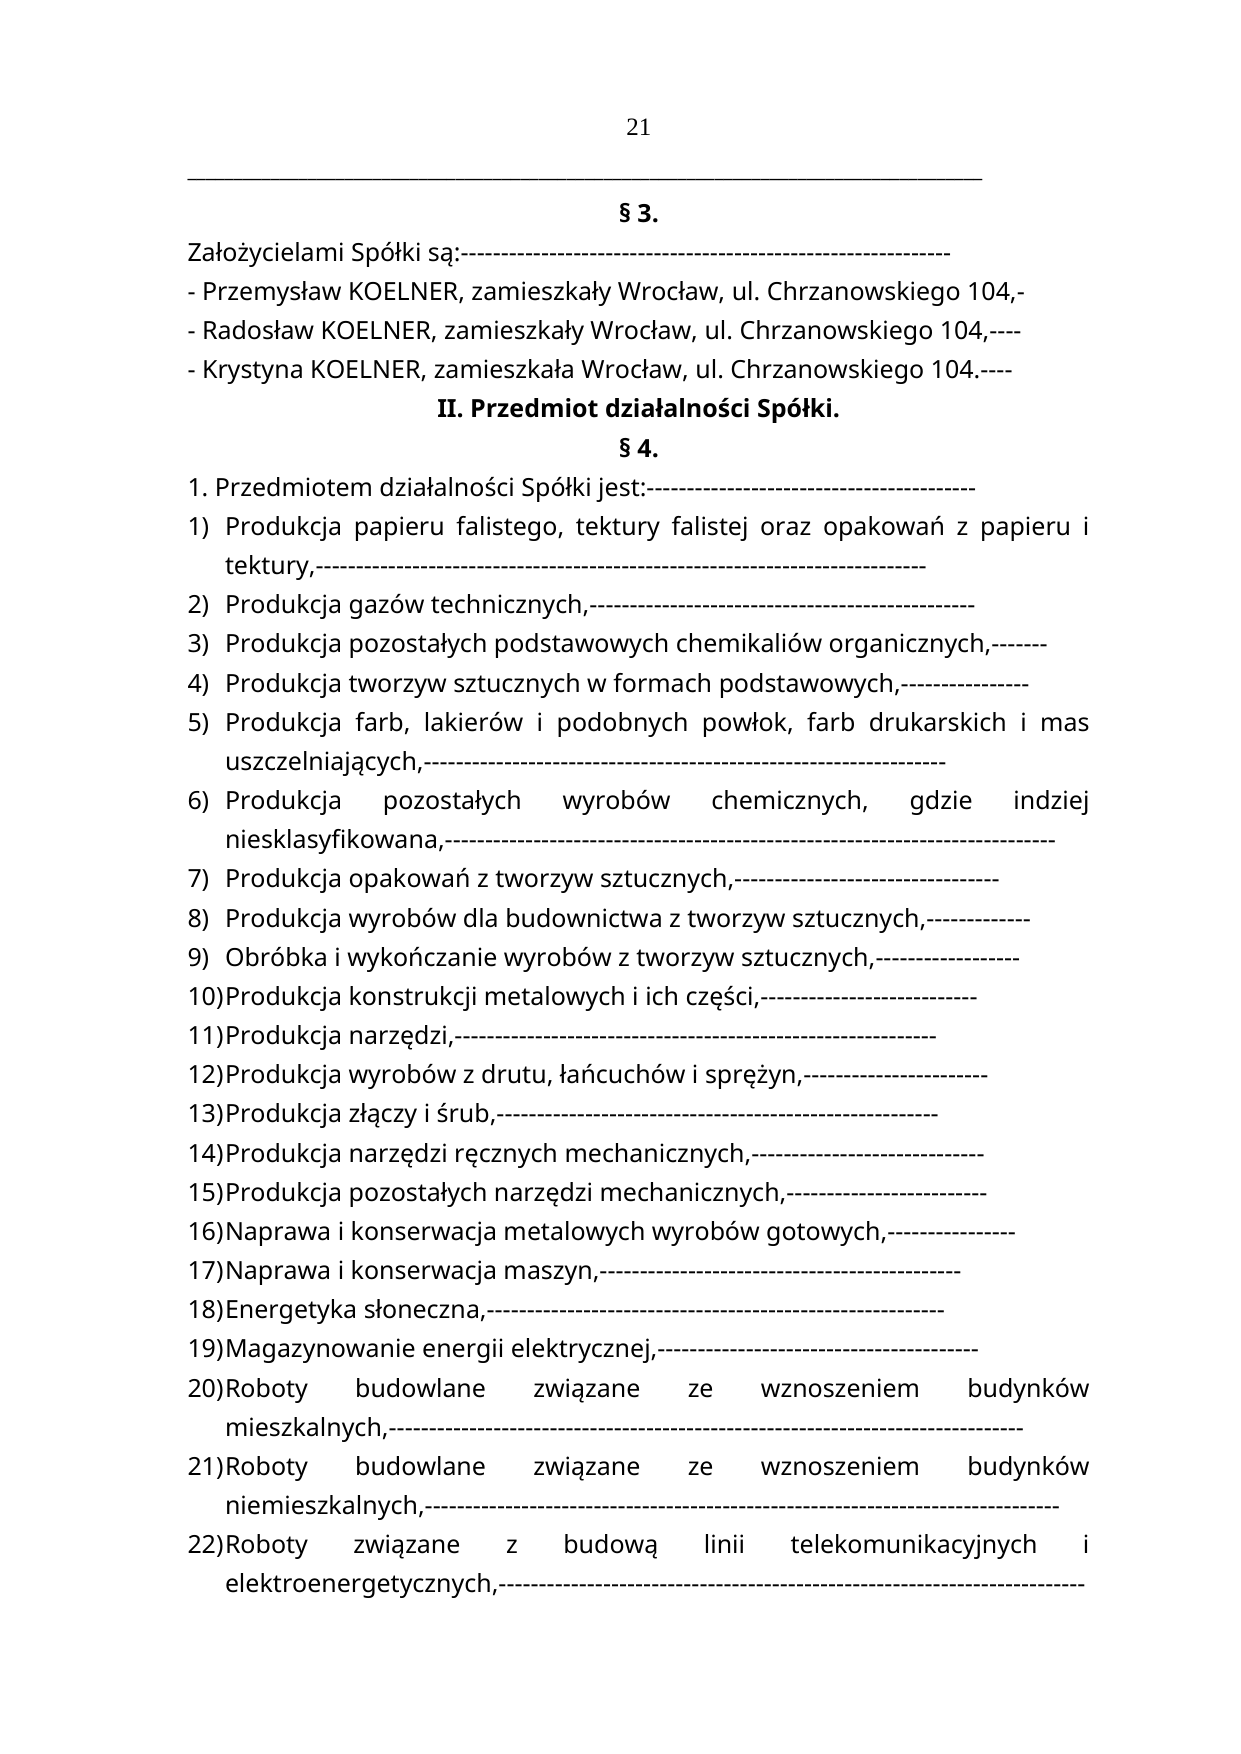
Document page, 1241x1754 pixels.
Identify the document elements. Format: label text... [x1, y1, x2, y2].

list Produkcja konstrukcji metalowych i ich części,--------------------------- [187, 978, 1090, 1013]
text § 4. [187, 430, 1090, 464]
list Produkcja tworzyw sztucznych w formach podstawowych,---------------- [187, 665, 1090, 699]
list Produkcja wyrobów z drutu, łańcuchów i sprężyn,----------------------- [187, 1057, 1090, 1091]
list Produkcja narzędzi ręcznych mechanicznych,----------------------------- [187, 1135, 1090, 1169]
text Założycielami Spółki są:------------------------------------------------------------- [187, 234, 1090, 268]
list Produkcja pozostałych wyrobów chemicznych, gdzie indziej niesklasyfikowana,---------------------------------------------------------------------------- [187, 783, 1090, 856]
list Produkcja gazów technicznych,------------------------------------------------ [187, 587, 1090, 621]
list Naprawa i konserwacja metalowych wyrobów gotowych,---------------- [187, 1213, 1090, 1248]
list Produkcja farb, lakierów i podobnych powłok, farb drukarskich i mas uszczelniających,----------------------------------------------------------------- [187, 704, 1090, 778]
list Naprawa i konserwacja maszyn,--------------------------------------------- [187, 1253, 1090, 1287]
list Produkcja pozostałych narzędzi mechanicznych,------------------------- [187, 1174, 1090, 1208]
text § 3. [187, 195, 1090, 229]
text 1. Przedmiotem działalności Spółki jest:----------------------------------------- [187, 469, 1090, 503]
list Produkcja złączy i śrub,------------------------------------------------------- [187, 1096, 1090, 1130]
text - Przemysław KOELNER, zamieszkały Wrocław, ul. Chrzanowskiego 104,- [187, 273, 1090, 308]
list Roboty budowlane związane ze wznoszeniem budynków mieszkalnych,------------------------------------------------------------------------------- [187, 1370, 1090, 1443]
list Produkcja papieru falistego, tektury falistej oraz opakowań z papieru i tektury,---------------------------------------------------------------------------- [187, 508, 1090, 582]
list Produkcja pozostałych podstawowych chemikaliów organicznych,------- [187, 626, 1090, 660]
list Energetyka słoneczna,--------------------------------------------------------- [187, 1292, 1090, 1326]
list Roboty budowlane związane ze wznoszeniem budynków niemieszkalnych,------------------------------------------------------------------------------- [187, 1448, 1090, 1522]
list Roboty związane z budową linii telekomunikacyjnych i elektroenergetycznych,-------------------------------------------------------------------------- [187, 1527, 1090, 1600]
list Obróbka i wykończanie wyrobów z tworzyw sztucznych,------------------ [187, 939, 1090, 973]
text II. Przedmiot działalności Spółki. [187, 391, 1090, 425]
text - Radosław KOELNER, zamieszkały Wrocław, ul. Chrzanowskiego 104,---- [187, 313, 1090, 347]
list Magazynowanie energii elektrycznej,---------------------------------------- [187, 1331, 1090, 1365]
list Produkcja narzędzi,------------------------------------------------------------ [187, 1018, 1090, 1052]
list Produkcja opakowań z tworzyw sztucznych,--------------------------------- [187, 861, 1090, 895]
list Produkcja wyrobów dla budownictwa z tworzyw sztucznych,------------- [187, 900, 1090, 934]
text - Krystyna KOELNER, zamieszkała Wrocław, ul. Chrzanowskiego 104.---- [187, 352, 1090, 386]
